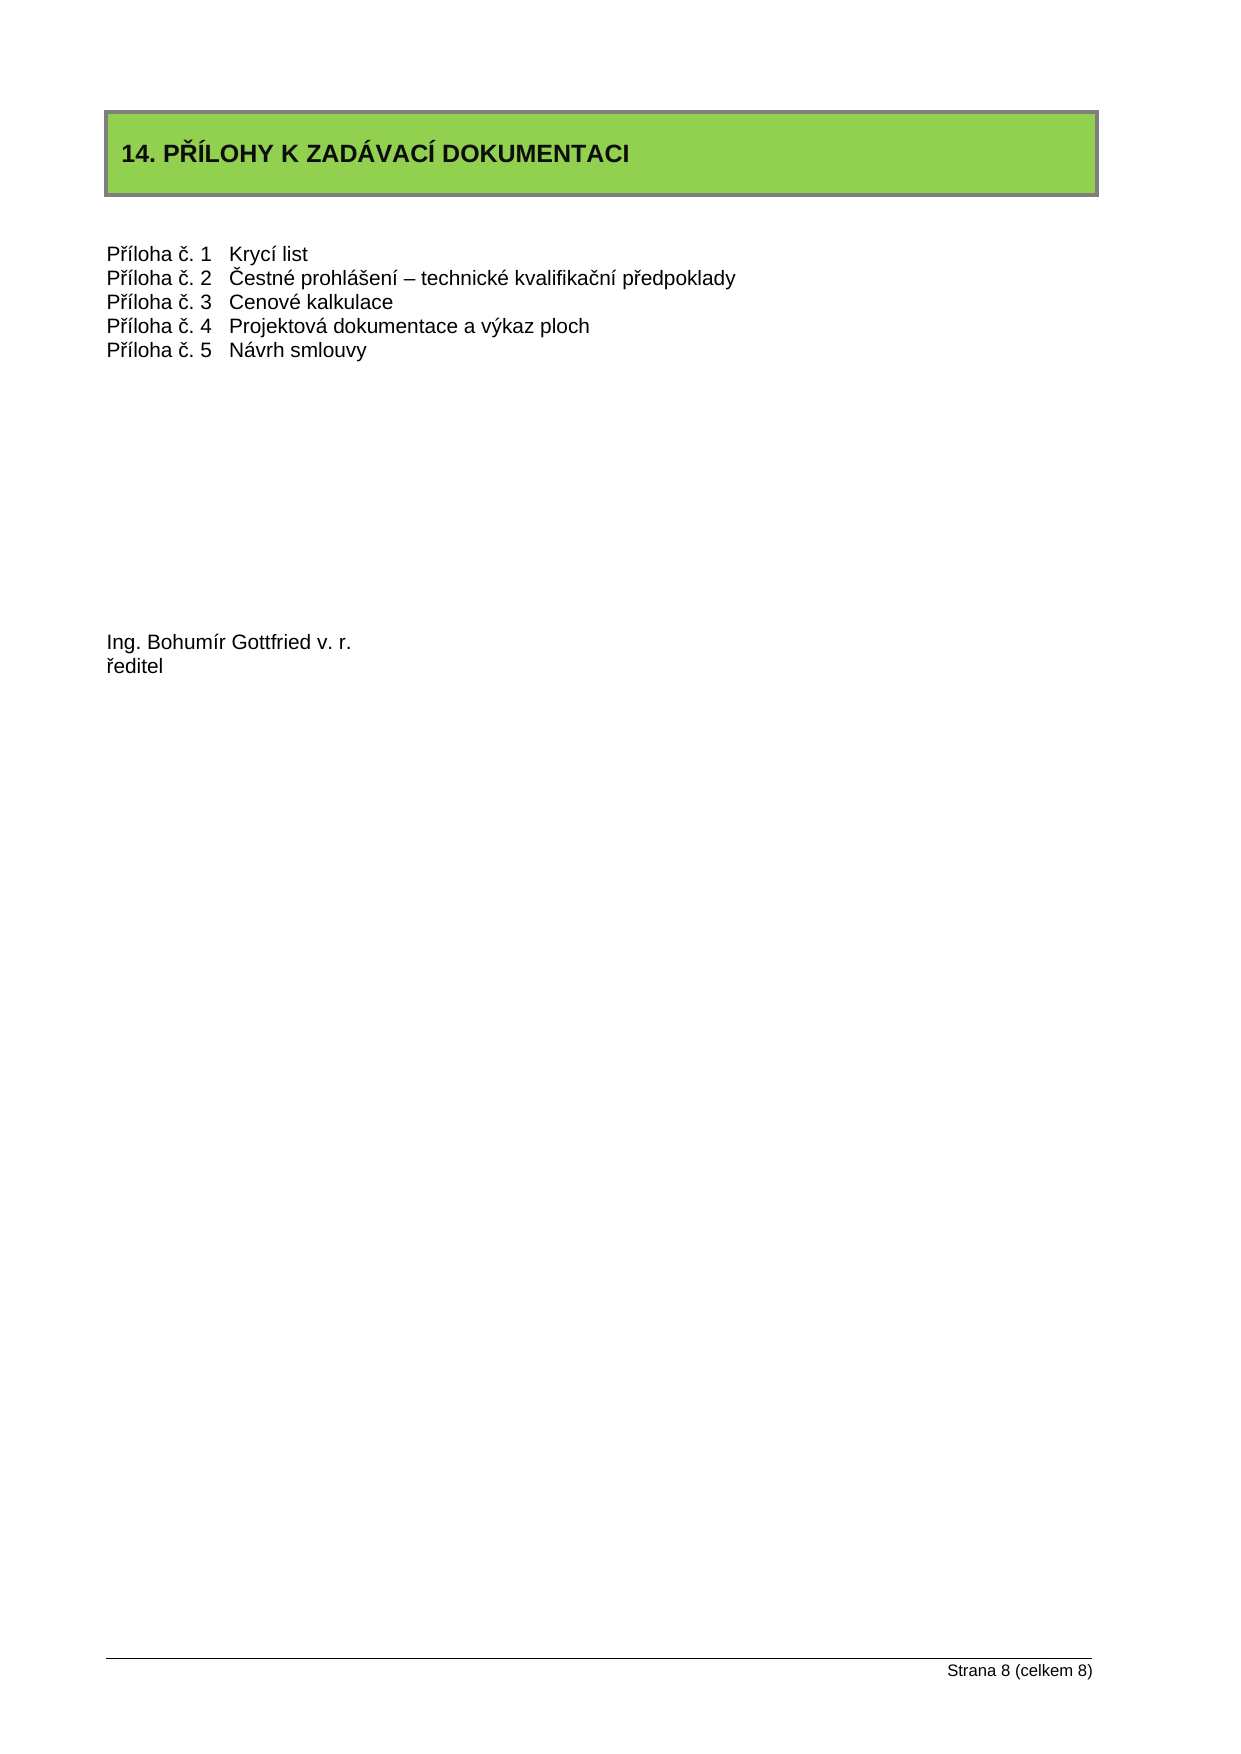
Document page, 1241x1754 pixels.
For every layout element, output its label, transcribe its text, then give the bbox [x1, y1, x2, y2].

text Příloha č. 3 Cenové kalkulace [106, 289, 1092, 313]
text Ing. Bohumír Gottfried v. r. [106, 630, 1092, 654]
text Příloha č. 1 Krycí list [106, 242, 1092, 266]
text Příloha č. 4 Projektová dokumentace a výkaz ploch [106, 313, 1092, 337]
text Příloha č. 2 Čestné prohlášení – technické kvalifikační předpoklady [106, 266, 1092, 289]
text Příloha č. 5 Návrh smlouvy [106, 337, 1092, 361]
text ředitel [106, 654, 1092, 678]
